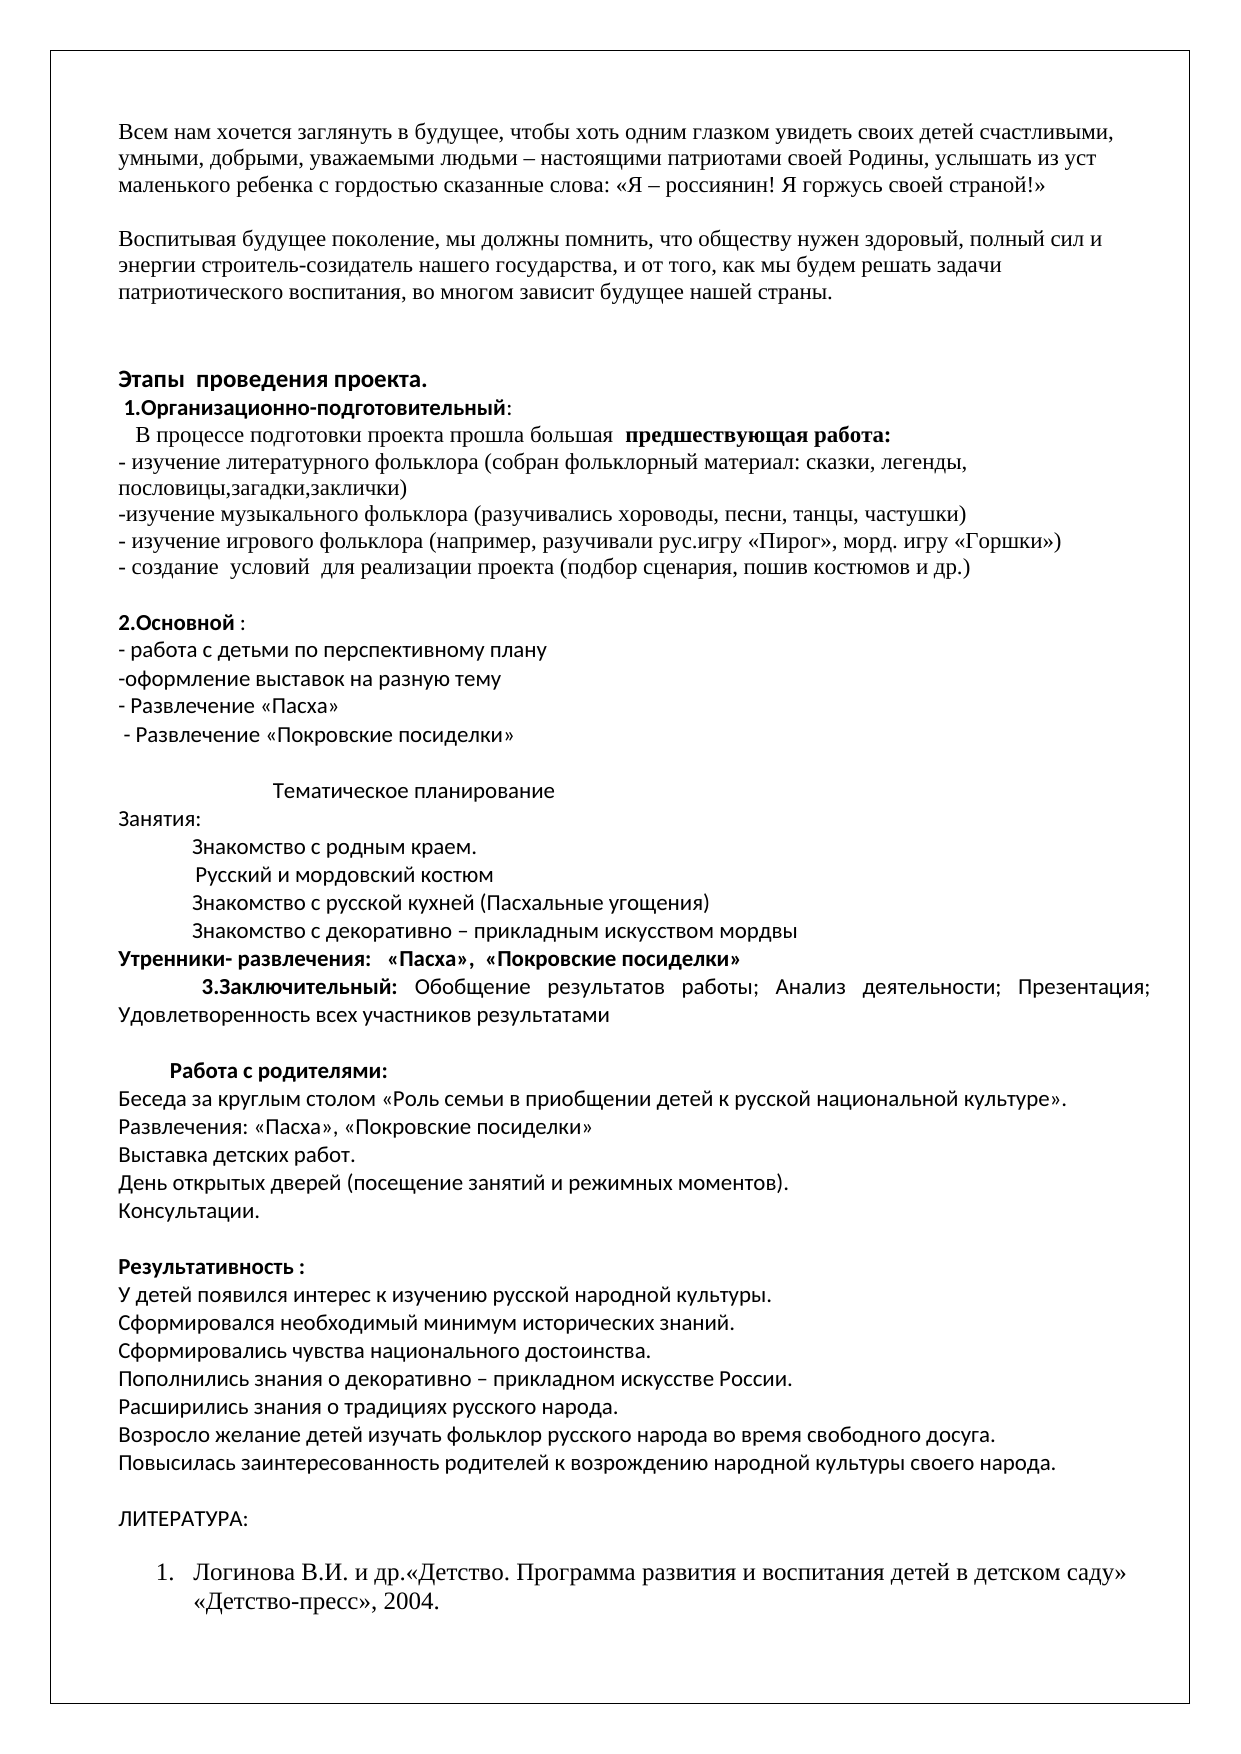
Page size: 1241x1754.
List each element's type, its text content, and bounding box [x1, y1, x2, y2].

text Знакомство с русской кухней (Пасхальные угощения) [118, 888, 1152, 916]
text Повысилась заинтересованность родителей к возрождению народной культуры своего народа. [118, 1448, 1152, 1476]
text Утренники- развлечения: «Пасха», «Покровские посиделки» [118, 944, 1152, 972]
text Расширились знания о традициях русского народа. [118, 1392, 1152, 1420]
text В процессе подготовки проекта прошла большая предшествующая работа: [118, 421, 1152, 448]
text - изучение игрового фольклора (например, разучивали рус.игру «Пирог», морд. игру «Горшки») [118, 527, 1152, 553]
text Занятия: [118, 804, 1152, 832]
text Результативность : [118, 1252, 1152, 1280]
text 3.Заключительный: Обобщение результатов работы; Анализ деятельности; Презентация; Удовлетворенность всех участников результатами [118, 972, 1152, 1028]
text Сформировались чувства национального достоинства. [118, 1336, 1152, 1364]
text - Развлечение «Пасха» [118, 692, 1152, 720]
text -изучение музыкального фольклора (разучивались хороводы, песни, танцы, частушки) [118, 501, 1152, 527]
text - Развлечение «Покровские посиделки» [118, 720, 1152, 748]
text Тематическое планирование [118, 776, 1152, 804]
text Воспитывая будущее поколение, мы должны помнить, что обществу нужен здоровый, полный сил и энергии строитель-созидатель нашего государства, и от того, как мы будем решать задачи патриотического воспитания, во многом зависит будущее нашей страны. [118, 225, 1152, 304]
text Знакомство с декоративно – прикладным искусством мордвы [118, 916, 1152, 944]
text -оформление выставок на разную тему [118, 664, 1152, 692]
text Работа с родителями: [118, 1056, 1152, 1084]
text ЛИТЕРАТУРА: [118, 1504, 1152, 1532]
text 1.Организационно-подготовительный: [118, 393, 1152, 421]
text Русский и мордовский костюм [118, 860, 1152, 888]
text Возросло желание детей изучать фольклор русского народа во время свободного досуга. [118, 1420, 1152, 1448]
text Этапы проведения проекта. [118, 363, 1152, 393]
text Знакомство с родным краем. [118, 832, 1152, 860]
text Выставка детских работ. [118, 1140, 1152, 1168]
text День открытых дверей (посещение занятий и режимных моментов). [118, 1168, 1152, 1196]
text - работа с детьми по перспективному плану [118, 636, 1152, 664]
text Сформировался необходимый минимум исторических знаний. [118, 1308, 1152, 1336]
text Консультации. [118, 1196, 1152, 1224]
text Беседа за круглым столом «Роль семьи в приобщении детей к русской национальной культуре». [118, 1084, 1152, 1112]
text - изучение литературного фольклора (собран фольклорный материал: сказки, легенды, пословицы,загадки,заклички) [118, 448, 1152, 501]
text - создание условий для реализации проекта (подбор сценария, пошив костюмов и др.) [118, 553, 1152, 579]
text 2.Основной : [118, 608, 1152, 636]
list Логинова В.И. и др.«Детство. Программа развития и воспитания детей в детском саду» «Детство-пресс», 2004. [156, 1557, 1152, 1615]
text Пополнились знания о декоративно – прикладном искусстве России. [118, 1364, 1152, 1392]
text У детей появился интерес к изучению русской народной культуры. [118, 1280, 1152, 1308]
text Развлечения: «Пасха», «Покровские посиделки» [118, 1112, 1152, 1140]
text Всем нам хочется заглянуть в будущее, чтобы хоть одним глазком увидеть своих детей счастливыми, умными, добрыми, уважаемыми людьми – настоящими патриотами своей Родины, услышать из уст маленького ребенка с гордостью сказанные слова: «Я – россиянин! Я горжусь своей страной!» [118, 118, 1152, 197]
